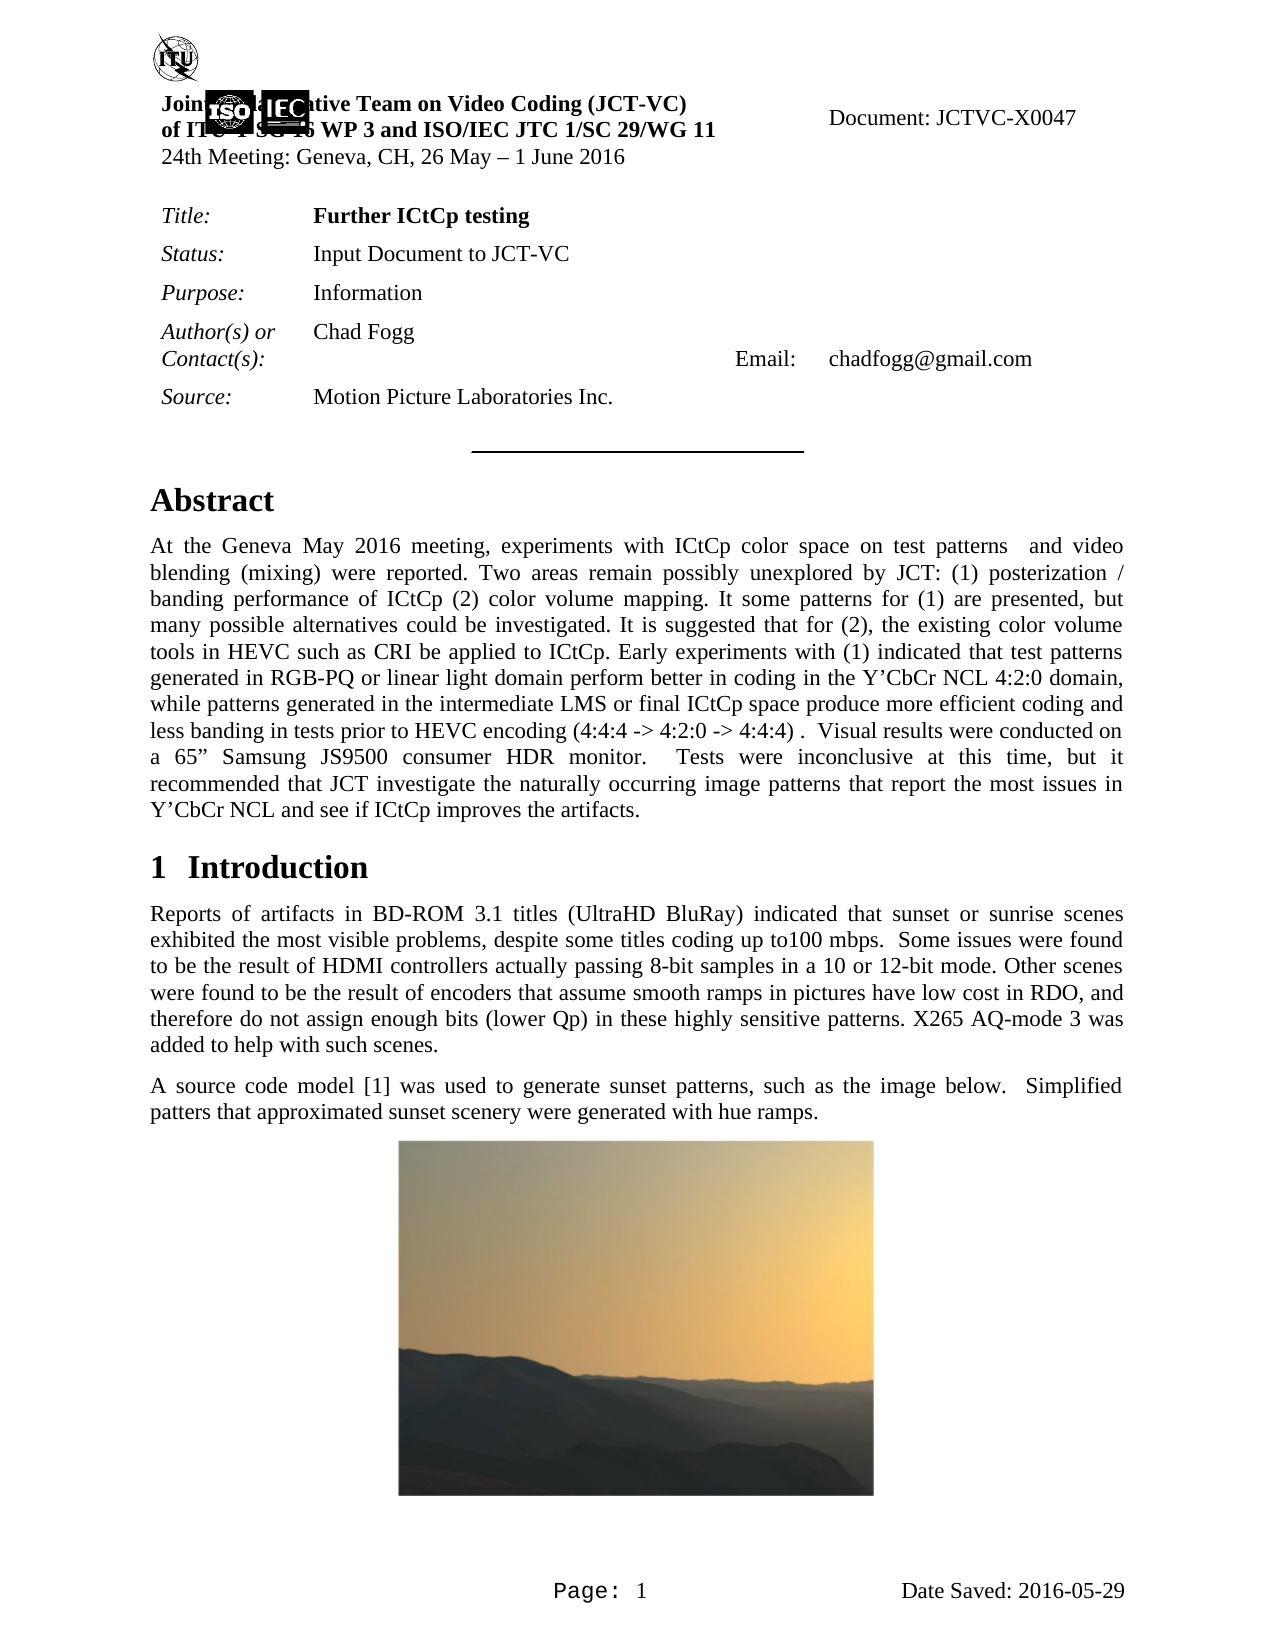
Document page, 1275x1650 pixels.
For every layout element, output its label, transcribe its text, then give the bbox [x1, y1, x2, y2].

picture [396, 1138, 879, 1499]
text _____________________________ [150, 428, 1125, 455]
table_header Further ICtCp testing [302, 195, 1147, 234]
table_header Title: [150, 195, 302, 234]
table_cell chadfogg@gmail.com [818, 312, 1147, 377]
subtitle Abstract [150, 480, 1125, 518]
text Reports of artifacts in BD-ROM 3.1 titles (UltraHD BluRay) indicated that sunset or sunrise scenes exhibited the most visible problems, despite some titles coding up to100 mbps. Some issues were found to be the result of HDMI controllers actually passing 8-bit samples in a 10 or 12-bit mode. Other scenes were found to be the result of encoders that assume smooth ramps in pictures have low cost in RDO, and therefore do not assign enough bits (lower Qp) in these highly sensitive patterns. X265 AQ-mode 3 was added to help with such scenes. [150, 900, 1125, 1058]
table_cell Author(s) or Contact(s): [150, 312, 302, 377]
table_cell Source: [150, 377, 302, 416]
table_cell Chad Fogg [302, 312, 724, 377]
table_header Joint Collaborative Team on Video Coding (JCT-VC) of ITU-T SG 16 WP 3 and ISO/IEC JTC 1/SC 29/WG 11 24th Meeting: Geneva, CH, 26 May – 1 June 2016 [150, 90, 817, 169]
table_cell Status: [150, 234, 302, 273]
table_cell Email: [724, 312, 817, 377]
table_cell Motion Picture Laboratories Inc. [302, 377, 1147, 416]
text A source code model [1] was used to generate sunset patterns, such as the image below. Simplified patters that approximated sunset scenery were generated with hue ramps. [150, 1072, 1125, 1125]
table_cell Input Document to JCT-VC [302, 234, 1147, 273]
subtitle Introduction [150, 847, 1125, 886]
picture [261, 90, 310, 134]
table_cell Information [302, 273, 1147, 312]
table_header Document: JCTVC-X0047 [818, 90, 1147, 169]
text At the Geneva May 2016 meeting, experiments with ICtCp color space on test patterns and video blending (mixing) were reported. Two areas remain possibly unexplored by JCT: (1) posterization / banding performance of ICtCp (2) color volume mapping. It some patterns for (1) are presented, but many possible alternatives could be investigated. It is suggested that for (2), the existing color volume tools in HEVC such as CRI be applied to ICtCp. Early experiments with (1) indicated that test patterns generated in RGB-PQ or linear light domain perform better in coding in the Y’CbCr NCL 4:2:0 domain, while patterns generated in the intermediate LMS or final ICtCp space produce more efficient coding and less banding in tests prior to HEVC encoding (4:4:4 -> 4:2:0 -> 4:4:4) . Visual results were conducted on a 65” Samsung JS9500 consumer HDR monitor. Tests were inconclusive at this time, but it recommended that JCT investigate the naturally occurring image patterns that report the most issues in Y’CbCr NCL and see if ICtCp improves the artifacts. [150, 532, 1125, 822]
table_cell Purpose: [150, 273, 302, 312]
picture [205, 90, 254, 134]
